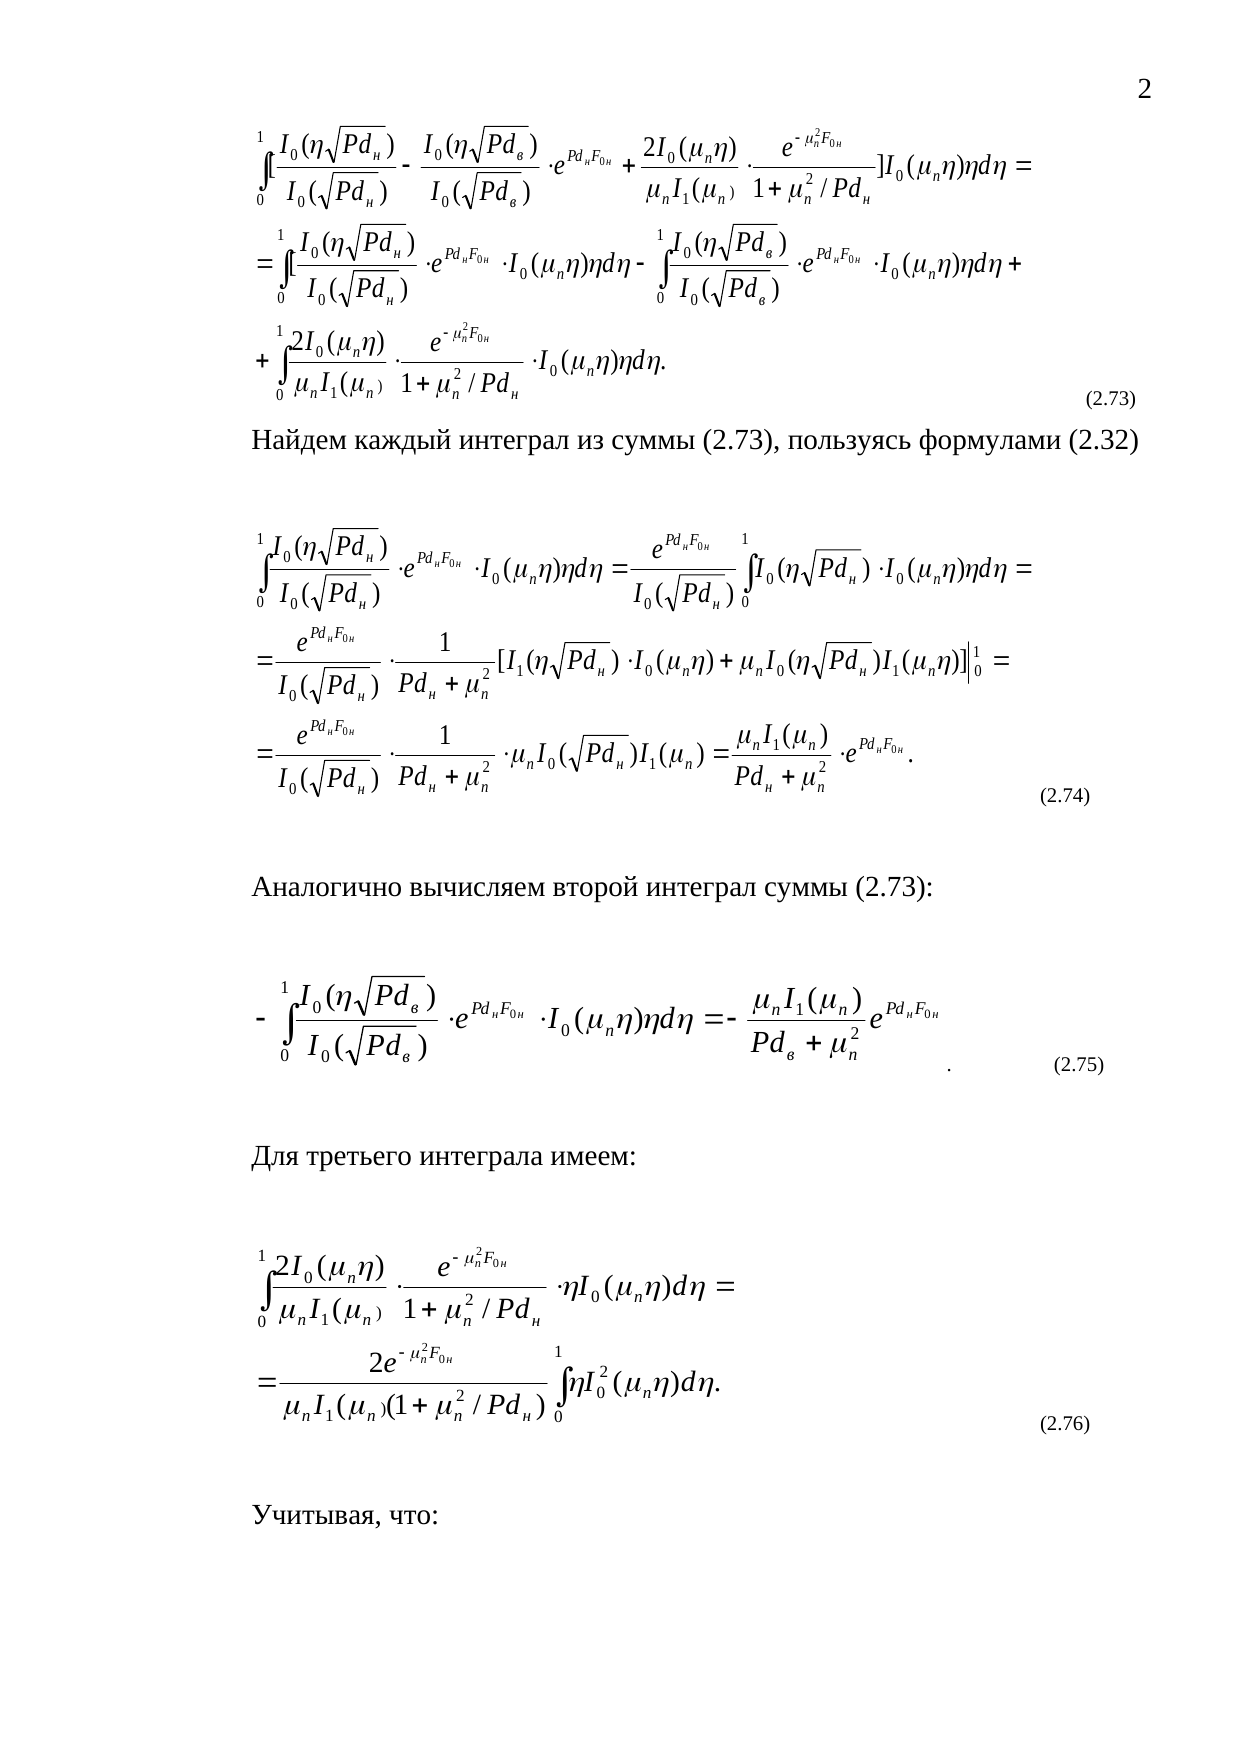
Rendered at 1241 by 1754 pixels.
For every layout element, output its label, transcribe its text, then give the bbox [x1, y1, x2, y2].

text Для третьего интеграла имеем: [177, 1138, 1152, 1172]
text (2.76) [177, 1239, 1152, 1434]
text Найдем каждый интеграл из суммы (2.73), пользуясь формулами (2.32) [177, 422, 1152, 456]
text Аналогично вычисляем второй интеграл суммы (2.73): [177, 869, 1152, 903]
text (2.74) [177, 523, 1152, 807]
text . (2.75) [177, 970, 1152, 1076]
text Учитывая, что: [177, 1497, 1152, 1530]
text (2.73) [177, 121, 1152, 410]
